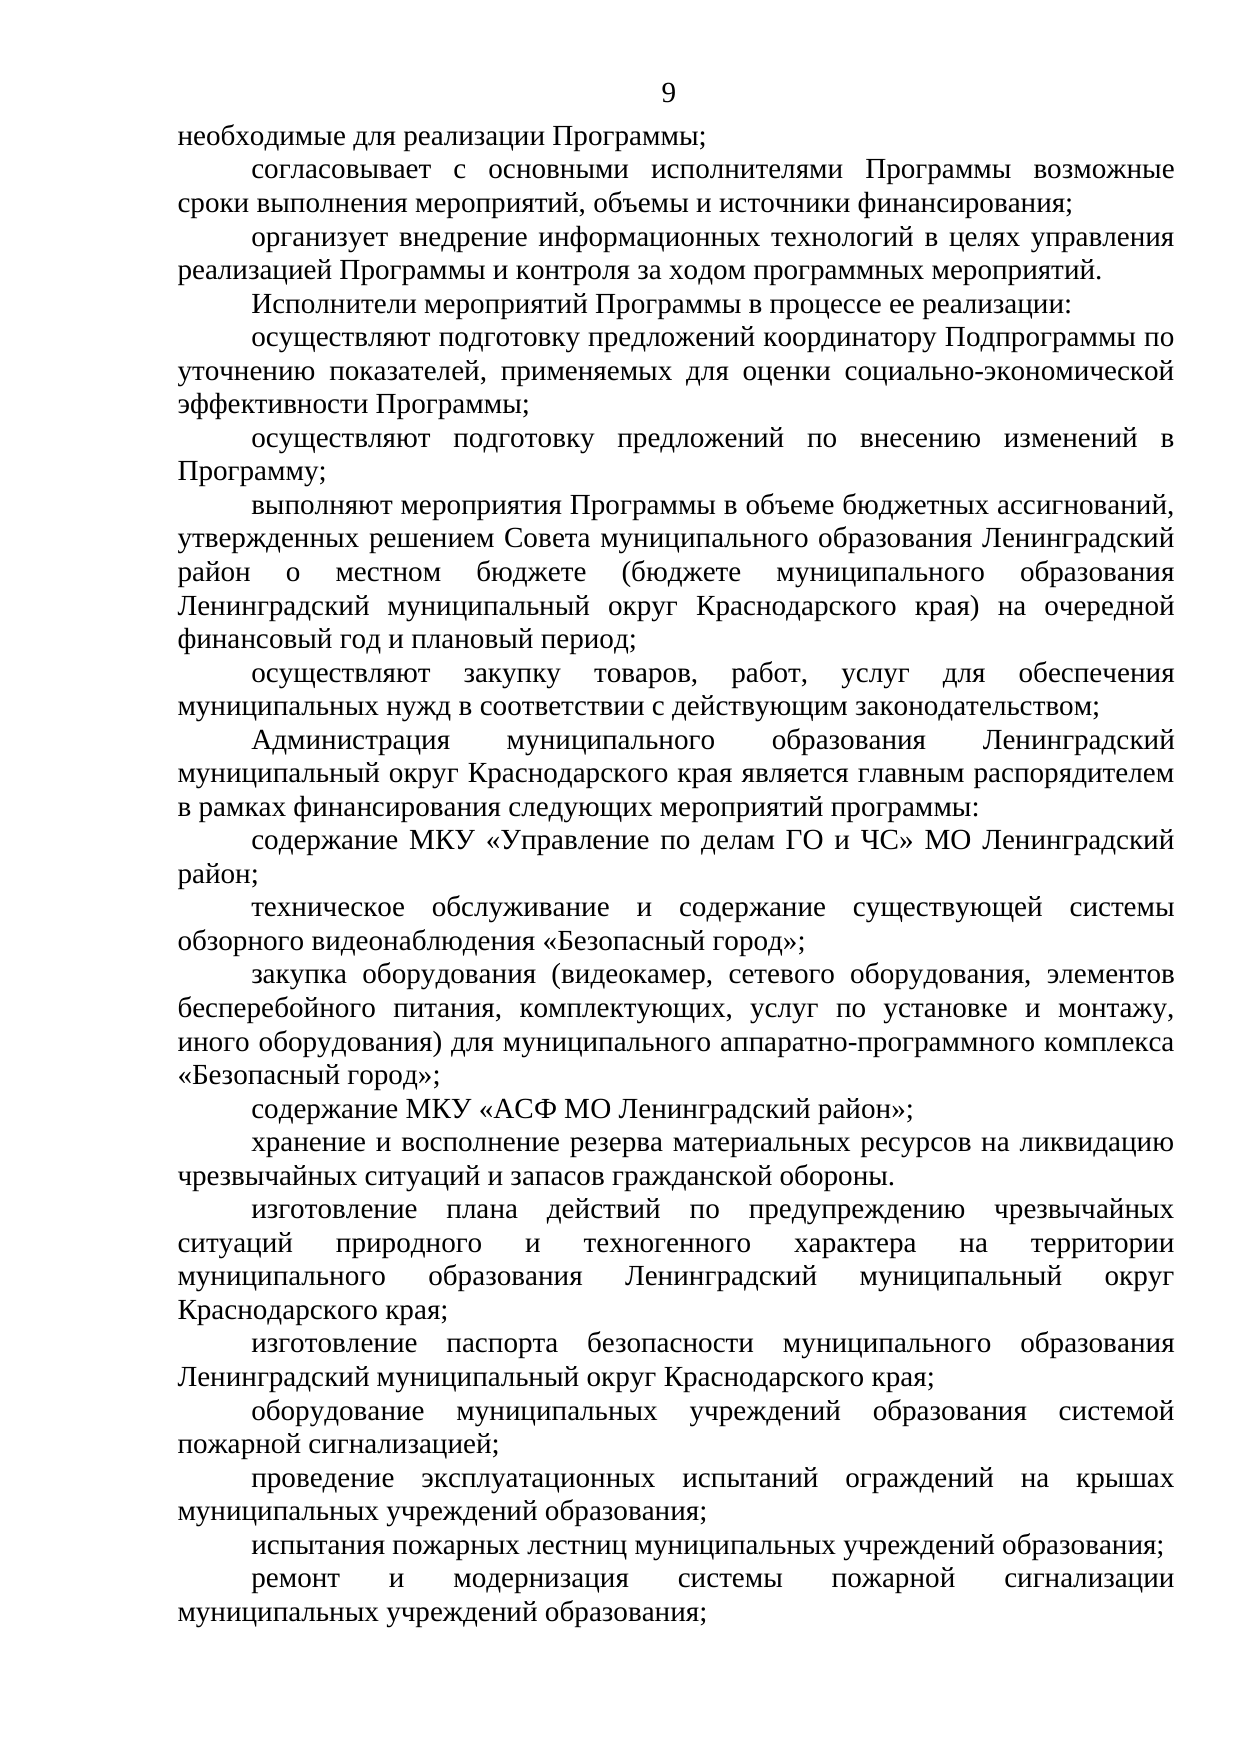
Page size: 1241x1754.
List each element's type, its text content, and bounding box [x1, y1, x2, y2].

text испытания пожарных лестниц муниципальных учреждений образования; [177, 1527, 1175, 1560]
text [177, 118, 1175, 152]
text Исполнители мероприятий Программы в процессе ее реализации: [177, 286, 1175, 319]
text проведение эксплуатационных испытаний ограждений на крышах муниципальных учреждений образования; [177, 1460, 1175, 1527]
text изготовление паспорта безопасности муниципального образования Ленинградский муниципальный округ Краснодарского края; [177, 1326, 1175, 1393]
text согласовывает с основными исполнителями Программы возможные сроки выполнения мероприятий, объемы и источники финансирования; [177, 152, 1175, 219]
text организует внедрение информационных технологий в целях управления реализацией Программы и контроля за ходом программных мероприятий. [177, 219, 1175, 286]
text ремонт и модернизация системы пожарной сигнализации муниципальных учреждений образования; [177, 1560, 1175, 1627]
text хранение и восполнение резерва материальных ресурсов на ликвидацию чрезвычайных ситуаций и запасов гражданской обороны. [177, 1124, 1175, 1191]
text выполняют мероприятия Программы в объеме бюджетных ассигнований, утвержденных решением Совета муниципального образования Ленинградский район о местном бюджете (бюджете муниципального образования Ленинградский муниципальный округ Краснодарского края) на очередной финансовый год и плановый период; [177, 487, 1175, 655]
text техническое обслуживание и содержание существующей системы обзорного видеонаблюдения «Безопасный город»; [177, 889, 1175, 957]
text оборудование муниципальных учреждений образования системой пожарной сигнализацией; [177, 1393, 1175, 1460]
text содержание МКУ «АСФ МО Ленинградский район»; [177, 1091, 1175, 1124]
text осуществляют подготовку предложений по внесению изменений в Программу; [177, 420, 1175, 487]
text содержание МКУ «Управление по делам ГО и ЧС» МО Ленинградский район; [177, 822, 1175, 889]
text закупка оборудования (видеокамер, сетевого оборудования, элементов бесперебойного питания, комплектующих, услуг по установке и монтажу, иного оборудования) для муниципального аппаратно-программного комплекса «Безопасный город»; [177, 957, 1175, 1091]
text изготовление плана действий по предупреждению чрезвычайных ситуаций природного и техногенного характера на территории муниципального образования Ленинградский муниципальный округ Краснодарского края; [177, 1191, 1175, 1326]
text осуществляют подготовку предложений координатору Подпрограммы по уточнению показателей, применяемых для оценки социально-экономической эффективности Программы; [177, 319, 1175, 420]
text Администрация муниципального образования Ленинградский муниципальный округ Краснодарского края является главным распорядителем в рамках финансирования следующих мероприятий программы: [177, 722, 1175, 822]
text осуществляют закупку товаров, работ, услуг для обеспечения муниципальных нужд в соответствии с действующим законодательством; [177, 655, 1175, 722]
